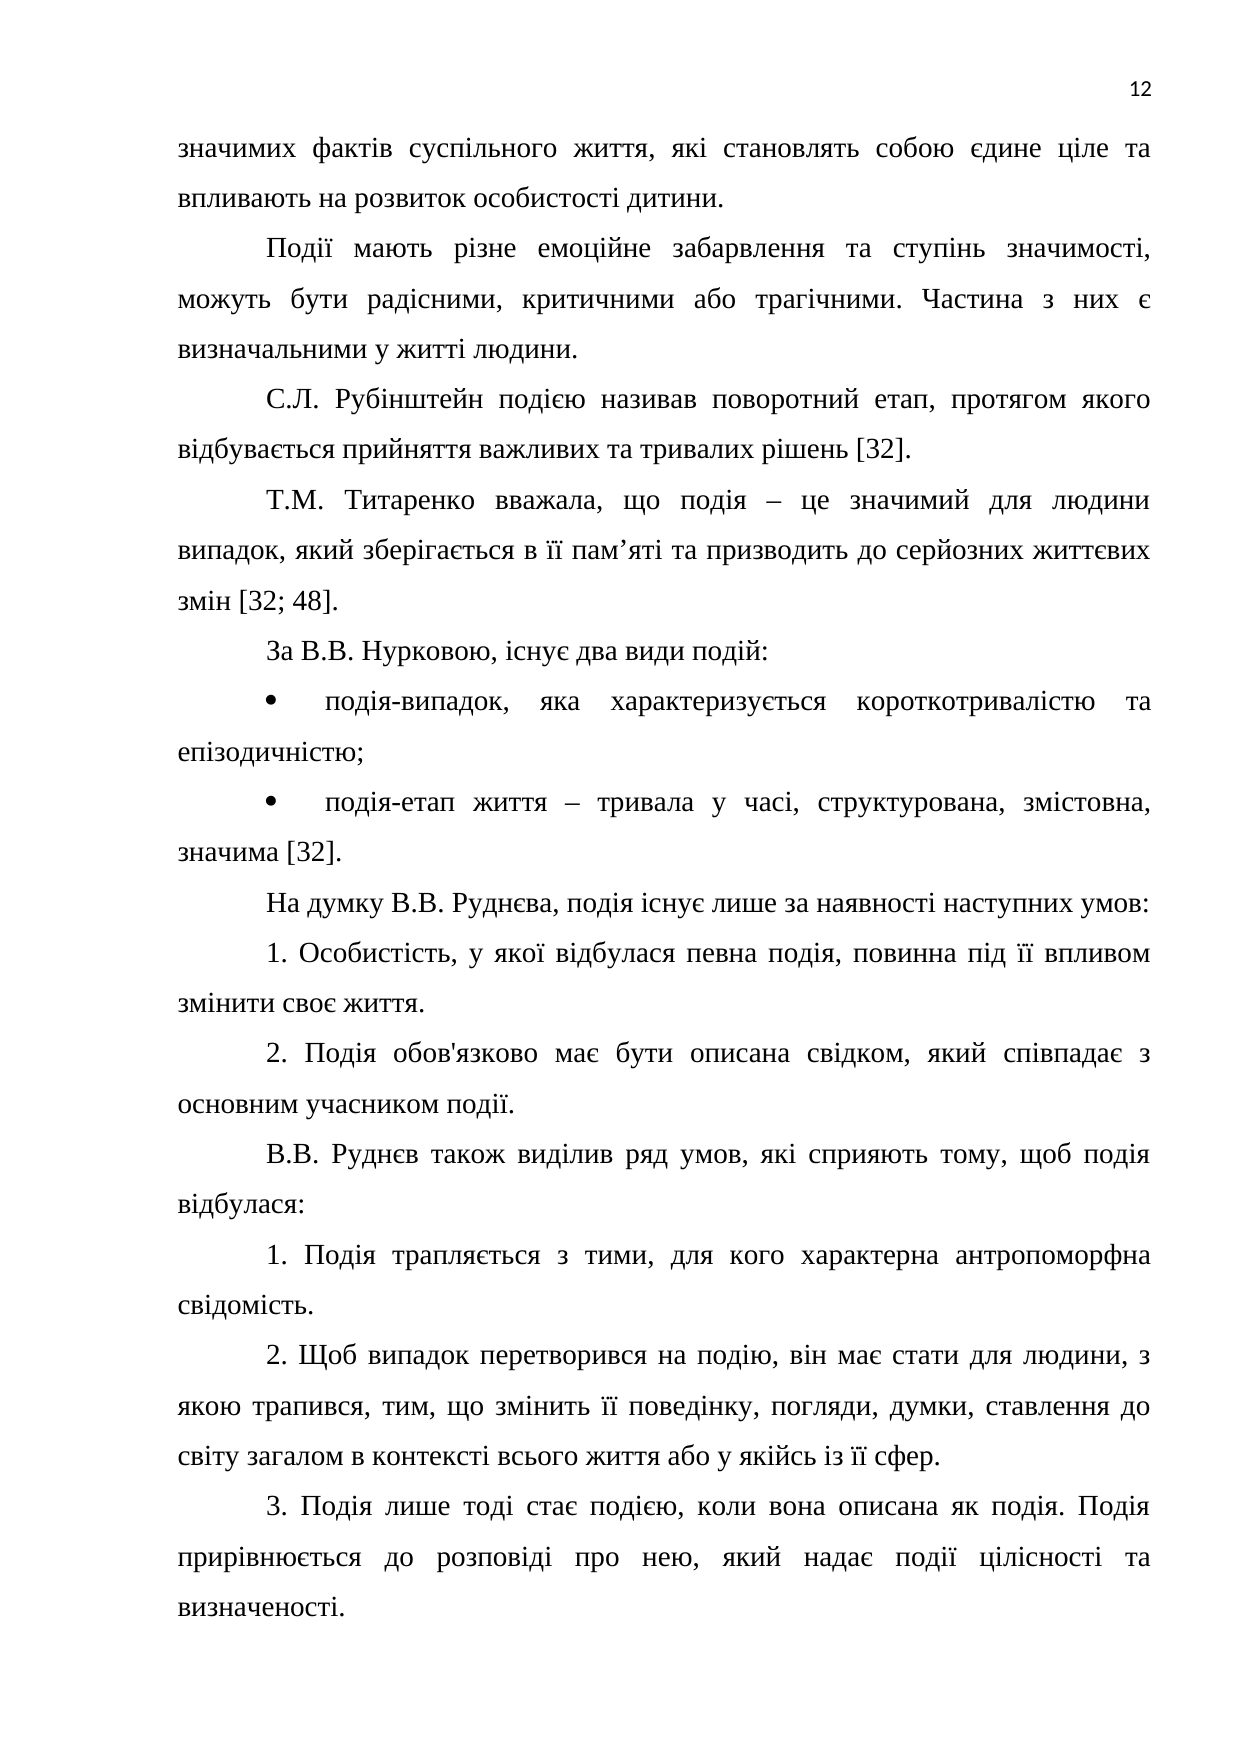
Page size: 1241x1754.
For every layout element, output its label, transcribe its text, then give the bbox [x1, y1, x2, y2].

text 2. Подія обов'язково має бути описана свідком, який співпадає з основним учасником події. [177, 1036, 1152, 1119]
text 2. Щоб випадок перетворився на подію, він має стати для людини, з якою трапився, тим, що змінить її поведінку, погляди, думки, ставлення до світу загалом в контексті всього життя або у якійсь із її сфер. [177, 1337, 1152, 1472]
text С.Л. Рубінштейн подією називав поворотний етап, протягом якого відбувається прийняття важливих та тривалих рішень [32]. [177, 381, 1152, 465]
text 1. Особистість, у якої відбулася певна подія, повинна під її впливом змінити своє життя. [177, 935, 1152, 1019]
text Події мають різне емоційне забарвлення та ступінь значимості, можуть бути радісними, критичними або трагічними. Частина з них є визначальними у житті людини. [177, 230, 1152, 364]
text Т.М. Титаренко вважала, що подія – це значимий для людини випадок, який зберігається в її пам’яті та призводить до серйозних життєвих змін [32; 48]. [177, 482, 1152, 616]
list подія-етап життя – тривала у часі, структурована, змістовна, значима [32]. [177, 784, 1152, 868]
text 1. Подія трапляється з тими, для кого характерна антропоморфна свідомість. [177, 1237, 1152, 1321]
text За В.В. Нурковою, існує два види подій: [177, 633, 1152, 666]
text 3. Подія лише тоді стає подією, коли вона описана як подія. Подія прирівнюється до розповіді про нею, який надає події цілісності та визначеності. [177, 1488, 1152, 1623]
text На думку В.В. Руднєва, подія існує лише за наявності наступних умов: [177, 885, 1152, 918]
list подія-випадок, яка характеризується короткотривалістю та епізодичністю; [177, 683, 1152, 767]
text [177, 130, 1152, 214]
text В.В. Руднєв також виділив ряд умов, які сприяють тому, щоб подія відбулася: [177, 1136, 1152, 1220]
